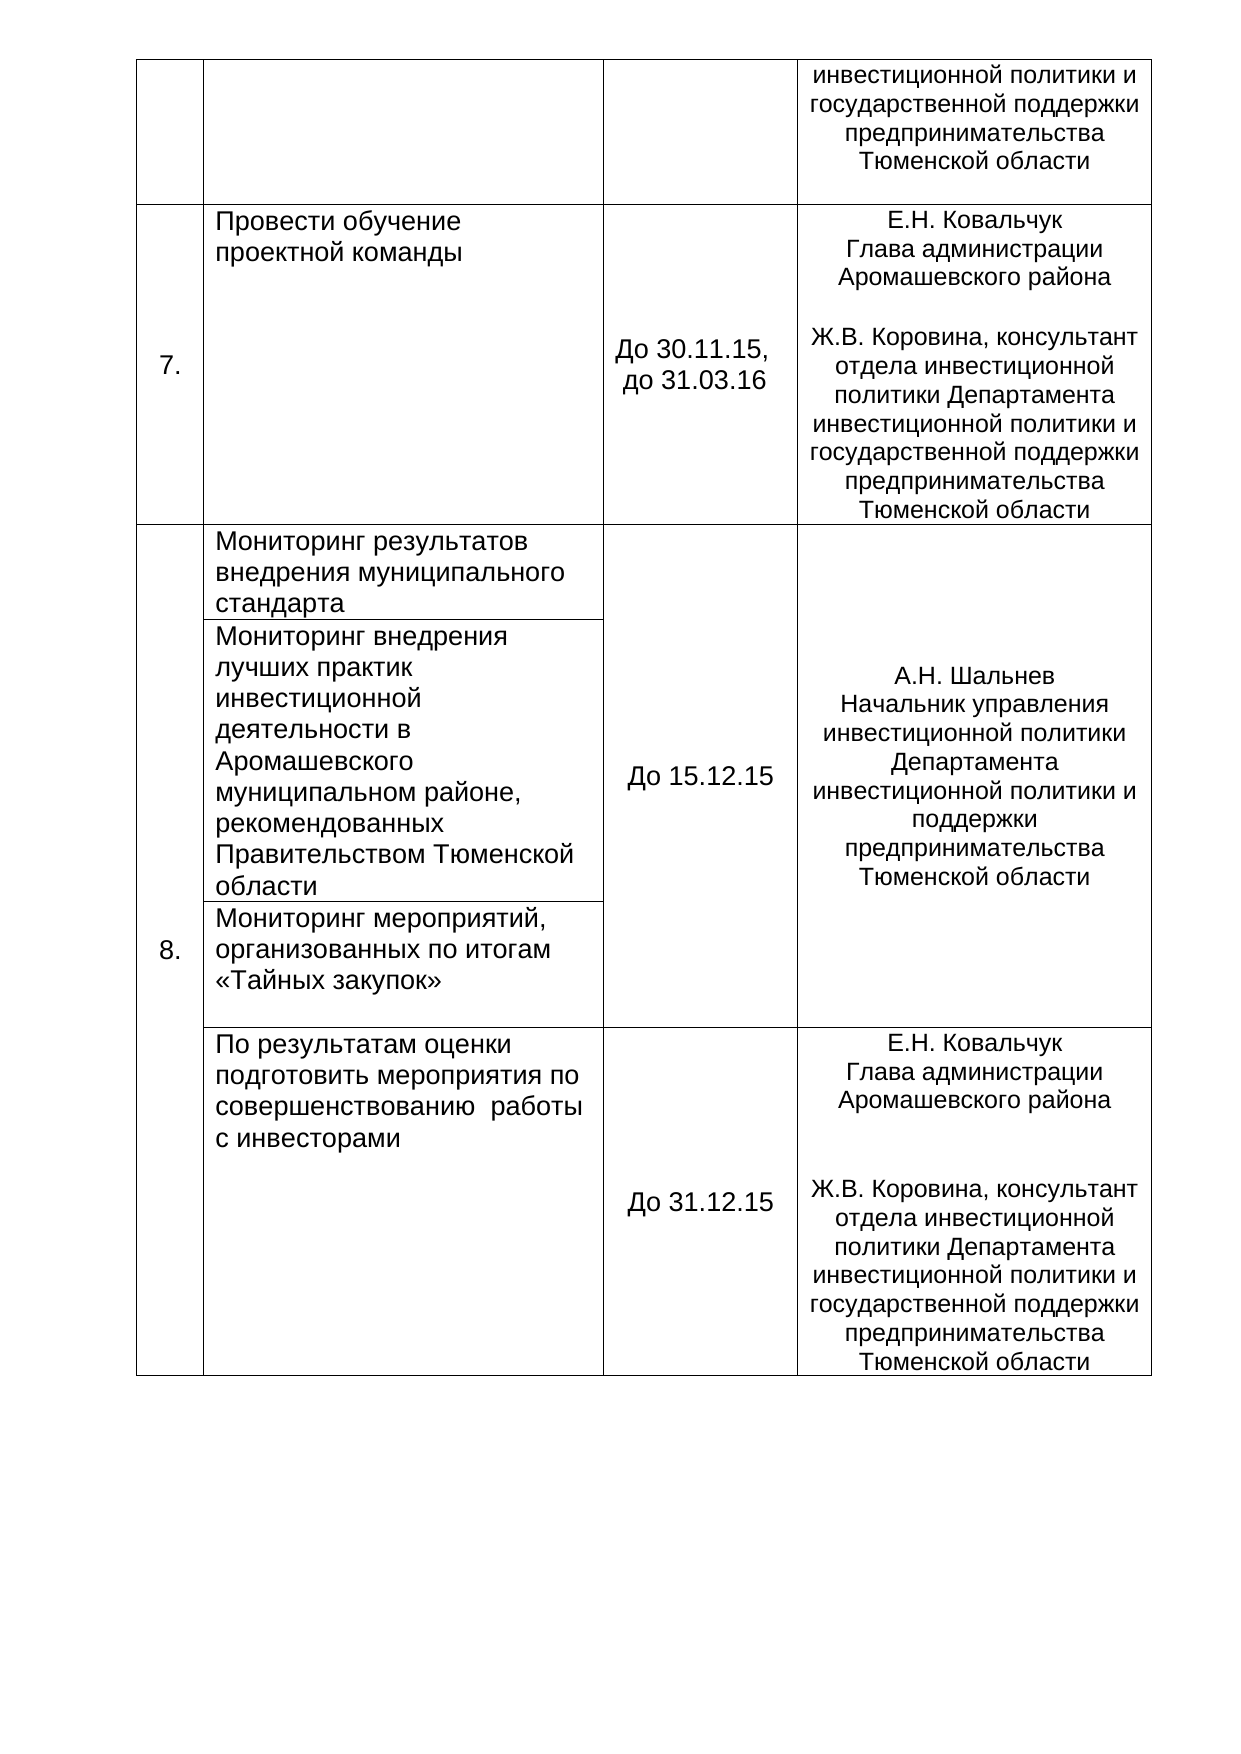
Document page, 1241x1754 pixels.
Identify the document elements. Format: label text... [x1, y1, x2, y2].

table_cell По результатам оценки подготовить мероприятия по совершенствованию работы с инвесторами [204, 1028, 603, 1375]
table_cell До 31.12.15 [604, 1028, 797, 1375]
table_cell 8. [137, 525, 203, 1375]
table_cell 7. [137, 205, 203, 524]
table_cell Провести обучение проектной команды [204, 205, 603, 524]
table_cell 6. [137, 60, 203, 204]
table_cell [204, 60, 603, 204]
table_cell А.Н. Шальнев Начальник управления инвестиционной политики Департамента инвестиционной политики и поддержки предпринимательства Тюменской области [798, 525, 1151, 1027]
table_cell Мониторинг результатов внедрения муниципального стандарта [204, 525, 603, 618]
table_cell Мониторинг мероприятий, организованных по итогам «Тайных закупок» [204, 902, 603, 1027]
table_cell Мониторинг внедрения лучших практик инвестиционной деятельности в Аромашевского муниципальном районе, рекомендованных Правительством Тюменской области [204, 620, 603, 901]
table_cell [604, 60, 797, 204]
table_cell До 30.11.15, до 31.03.16 [604, 205, 797, 524]
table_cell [798, 60, 1151, 204]
table_cell До 15.12.15 [604, 525, 797, 1027]
